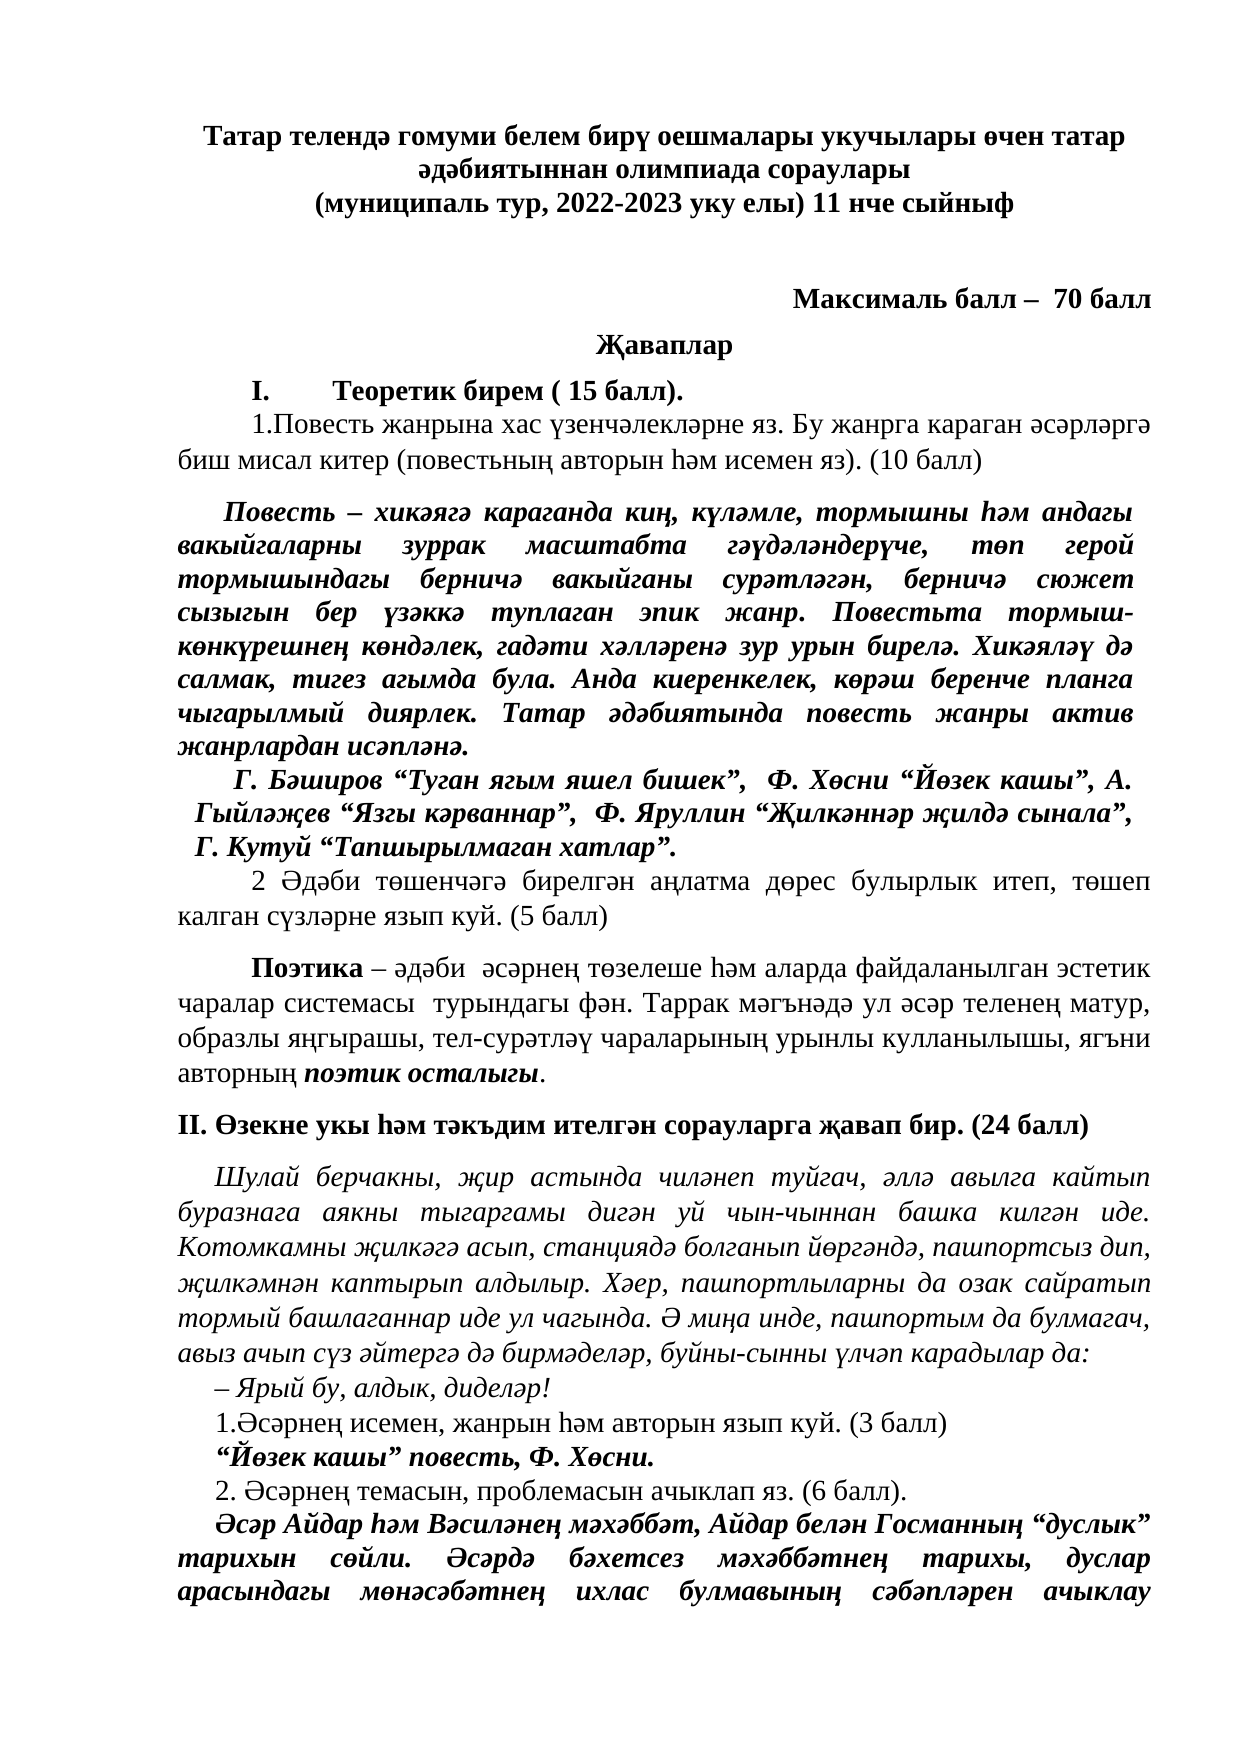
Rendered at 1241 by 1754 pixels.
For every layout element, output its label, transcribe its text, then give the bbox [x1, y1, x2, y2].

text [177, 1506, 1152, 1607]
text 1.Повесть жанрына хас үзенчәлекләрне яз. Бу жанрга караган әсәрләргә биш мисал китер (повестьның авторын һәм исемен яз). (10 балл) [177, 407, 1152, 475]
text II. Өзекне укы һәм тәкъдим ителгән сорауларга җавап бир. (24 балл) [177, 1107, 1152, 1141]
text Шулай берчакны, җир астында чиләнеп туйгач, әллә авылга кайтып буразнага аякны тыгаргамы дигән уй чын-чыннан башка килгән иде. Котомкамны җилкәгә асып, станциядә болганып йөргәндә, пашпортсыз дип, җилкәмнән каптырып алдылыр. Хәер, пашпортлыларны да озак сайратып тормый башлаганнар иде ул чагында. Ә миңа инде, пашпортым да булмагач, авыз ачып сүз әйтергә дә бирмәделәр, буйны-сынны үлчәп карадылар да: [177, 1159, 1152, 1369]
text “Йөзек кашы” повесть, Ф. Хөсни. [215, 1439, 1152, 1473]
text Татар телендә гомуми белем бирү оешмалары укучылары өчен татар әдәбиятыннан олимпиада сораулары [177, 118, 1152, 185]
text 2 Әдәби төшенчәгә бирелгән аңлатма дөрес булырлык итеп, төшеп калган сүзләрне язып куй. (5 балл) [177, 863, 1152, 931]
text – Ярый бу, алдык, диделәр! [177, 1370, 1152, 1404]
text Җаваплар [177, 327, 1152, 361]
text Поэтика – әдәби әсәрнең төзелеше һәм аларда файдаланылган эстетик чаралар системасы турындагы фән. Таррак мәгънәдә ул әсәр теленең матур, образлы яңгырашы, тел-сурәтләү чараларының урынлы кулланылышы, ягъни авторның поэтик осталыгы. [177, 950, 1152, 1089]
text Г. Бәширов “Туган ягым яшел бишек”, Ф. Хөсни “Йөзек кашы”, А. Гыйләҗев “Язгы кәрваннар”, Ф. Яруллин “Җилкәннәр җилдә сынала”, Г. Кутуй “Тапшырылмаган хатлар”. [194, 762, 1134, 863]
list Теоретик бирем ( 15 балл). [177, 373, 1152, 407]
text (муниципаль тур, 2022-2023 уку елы) 11 нче сыйныф [177, 185, 1152, 219]
text 1.Әсәрнең исемен, жанрын һәм авторын язып куй. (3 балл) [215, 1406, 1152, 1439]
text Повесть – хикәягә караганда киң, күләмле, тормышны һәм андагы вакыйгаларны зуррак масштабта гәүдәләндерүче, төп герой тормышындагы берничә вакыйганы сурәтләгән, берничә сюжет сызыгын бер үзәккә туплаган эпик жанр. Повестьта тормыш-көнкүрешнең көндәлек, гадәти хәлләренә зур урын бирелә. Хикәяләү дә салмак, тигез агымда була. Анда киеренкелек, көрәш беренче планга чыгарылмый диярлек. Татар әдәбиятында повесть жанры актив жанрлардан исәпләнә. [177, 494, 1134, 762]
text 2. Әсәрнең темасын, проблемасын ачыклап яз. (6 балл). [177, 1473, 1152, 1506]
text Максималь балл – 70 балл [177, 281, 1152, 314]
